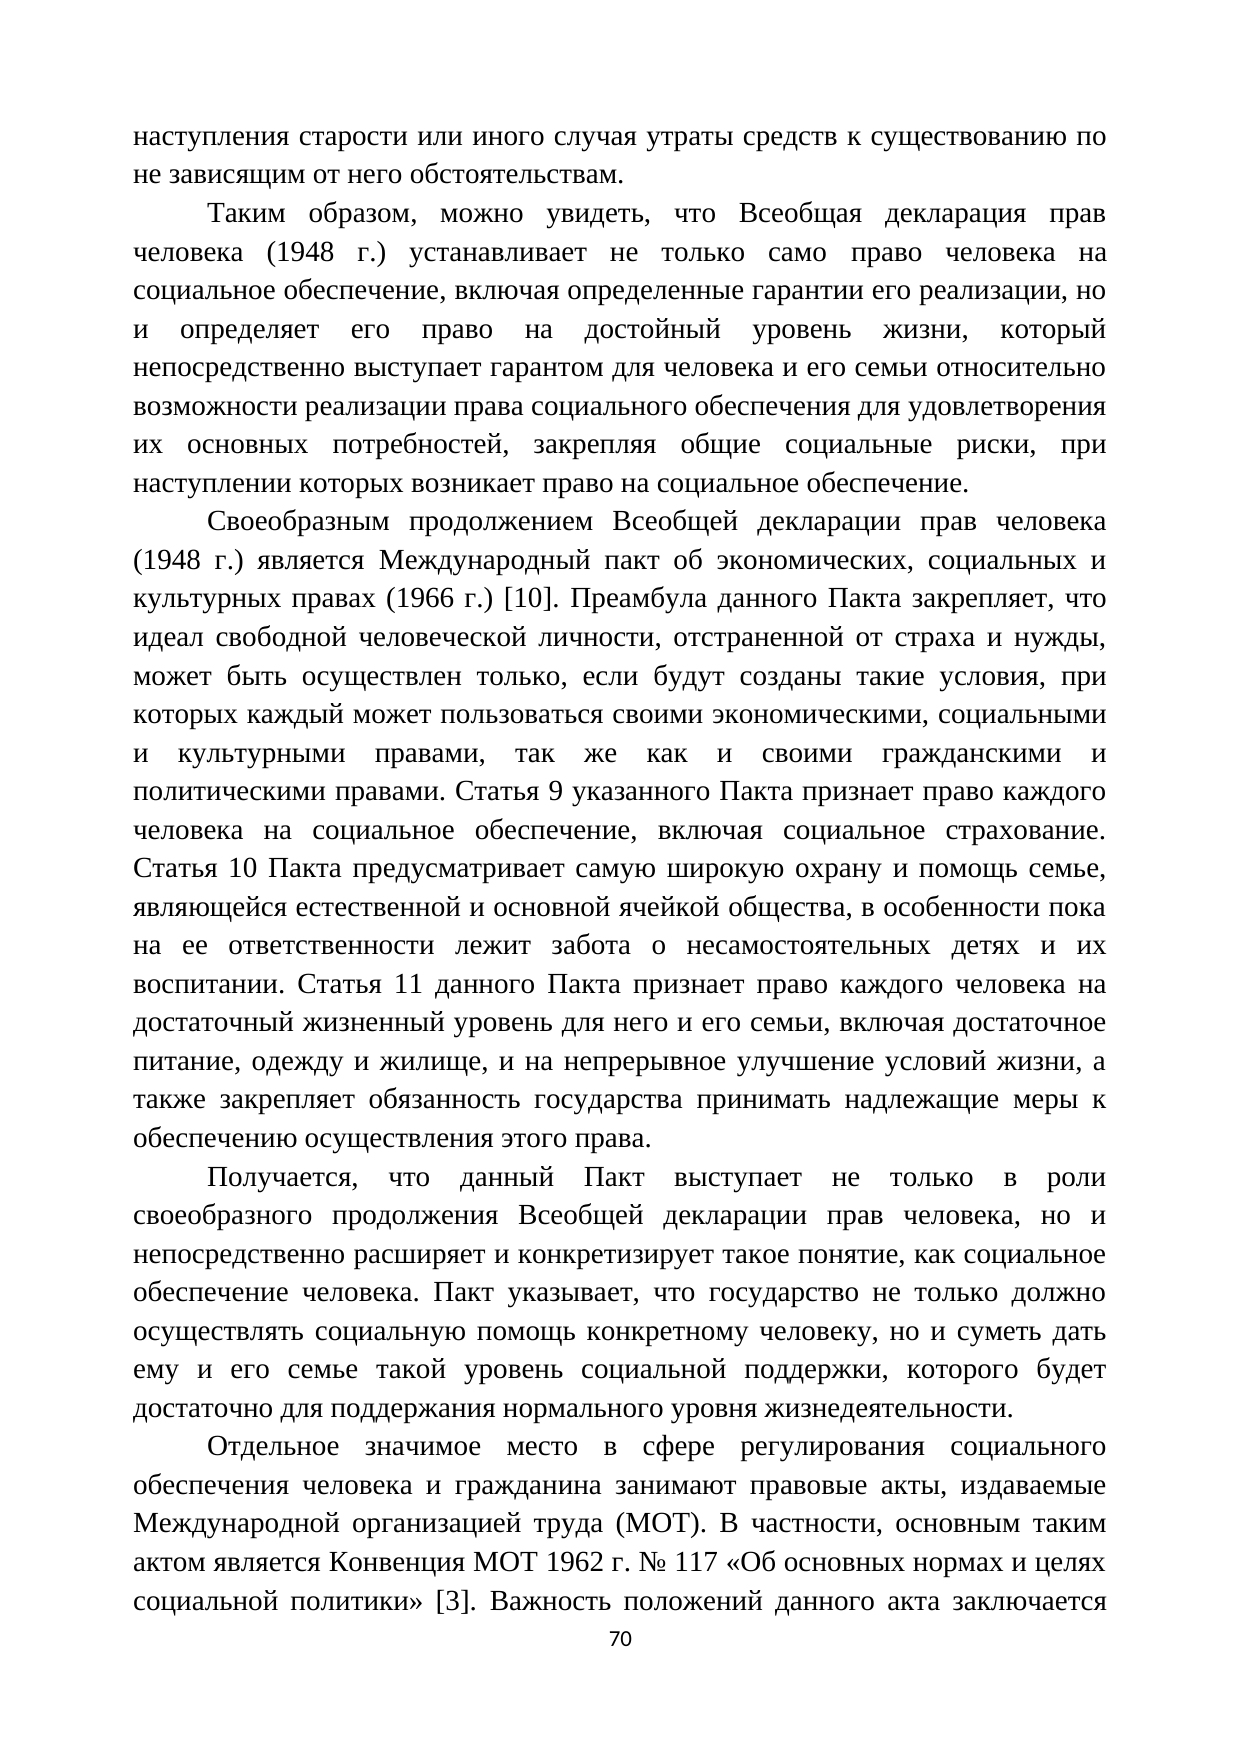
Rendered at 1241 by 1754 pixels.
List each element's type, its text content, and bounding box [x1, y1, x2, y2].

text Таким образом, можно увидеть, что Всеобщая декларация прав человека (1948 г.) устанавливает не только само право человека на социальное обеспечение, включая определенные гарантии его реализации, но и определяет его право на достойный уровень жизни, который непосредственно выступает гарантом для человека и его семьи относительно возможности реализации права социального обеспечения для удовлетворения их основных потребностей, закрепляя общие социальные риски, при наступлении которых возникает право на социальное обеспечение. [133, 195, 1107, 498]
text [133, 1428, 1107, 1616]
text Своеобразным продолжением Всеобщей декларации прав человека (1948 г.) является Международный пакт об экономических, социальных и культурных правах (1966 г.) [10]. Преамбула данного Пакта закрепляет, что идеал свободной человеческой личности, отстраненной от страха и нужды, может быть осуществлен только, если будут созданы такие условия, при которых каждый может пользоваться своими экономическими, социальными и культурными правами, так же как и своими гражданскими и политическими правами. Статья 9 указанного Пакта признает право каждого человека на социальное обеспечение, включая социальное страхование. Статья 10 Пакта предусматривает самую широкую охрану и помощь семье, являющейся естественной и основной ячейкой общества, в особенности пока на ее ответственности лежит забота о несамостоятельных детях и их воспитании. Статья 11 данного Пакта признает право каждого человека на достаточный жизненный уровень для него и его семьи, включая достаточное питание, одежду и жилище, и на непрерывное улучшение условий жизни, а также закрепляет обязанность государства принимать надлежащие меры к обеспечению осуществления этого права. [133, 503, 1107, 1154]
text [133, 118, 1107, 190]
text Получается, что данный Пакт выступает не только в роли своеобразного продолжения Всеобщей декларации прав человека, но и непосредственно расширяет и конкретизирует такое понятие, как социальное обеспечение человека. Пакт указывает, что государство не только должно осуществлять социальную помощь конкретному человеку, но и суметь дать ему и его семье такой уровень социальной поддержки, которого будет достаточно для поддержания нормального уровня жизнедеятельности. [133, 1159, 1107, 1423]
